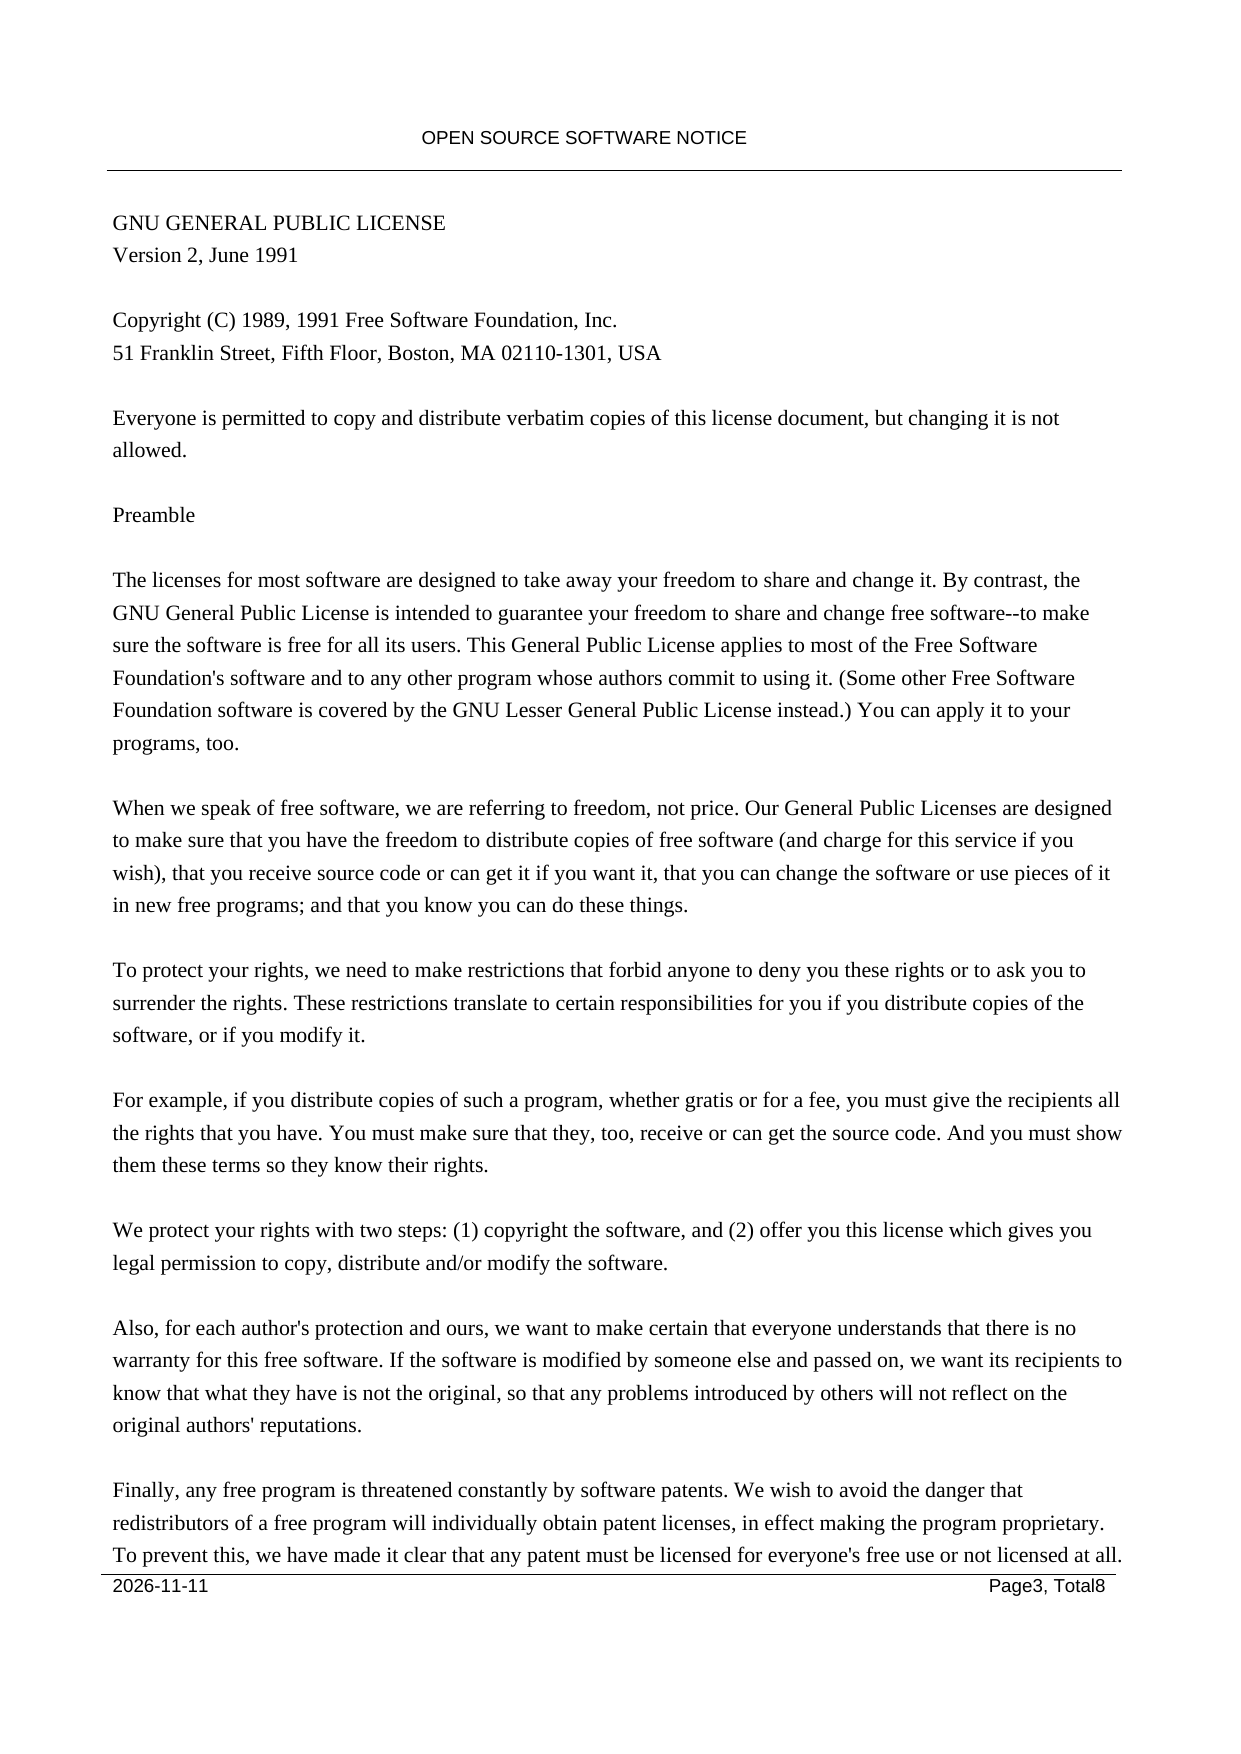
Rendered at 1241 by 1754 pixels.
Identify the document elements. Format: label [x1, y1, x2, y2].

text [112, 206, 1128, 1571]
